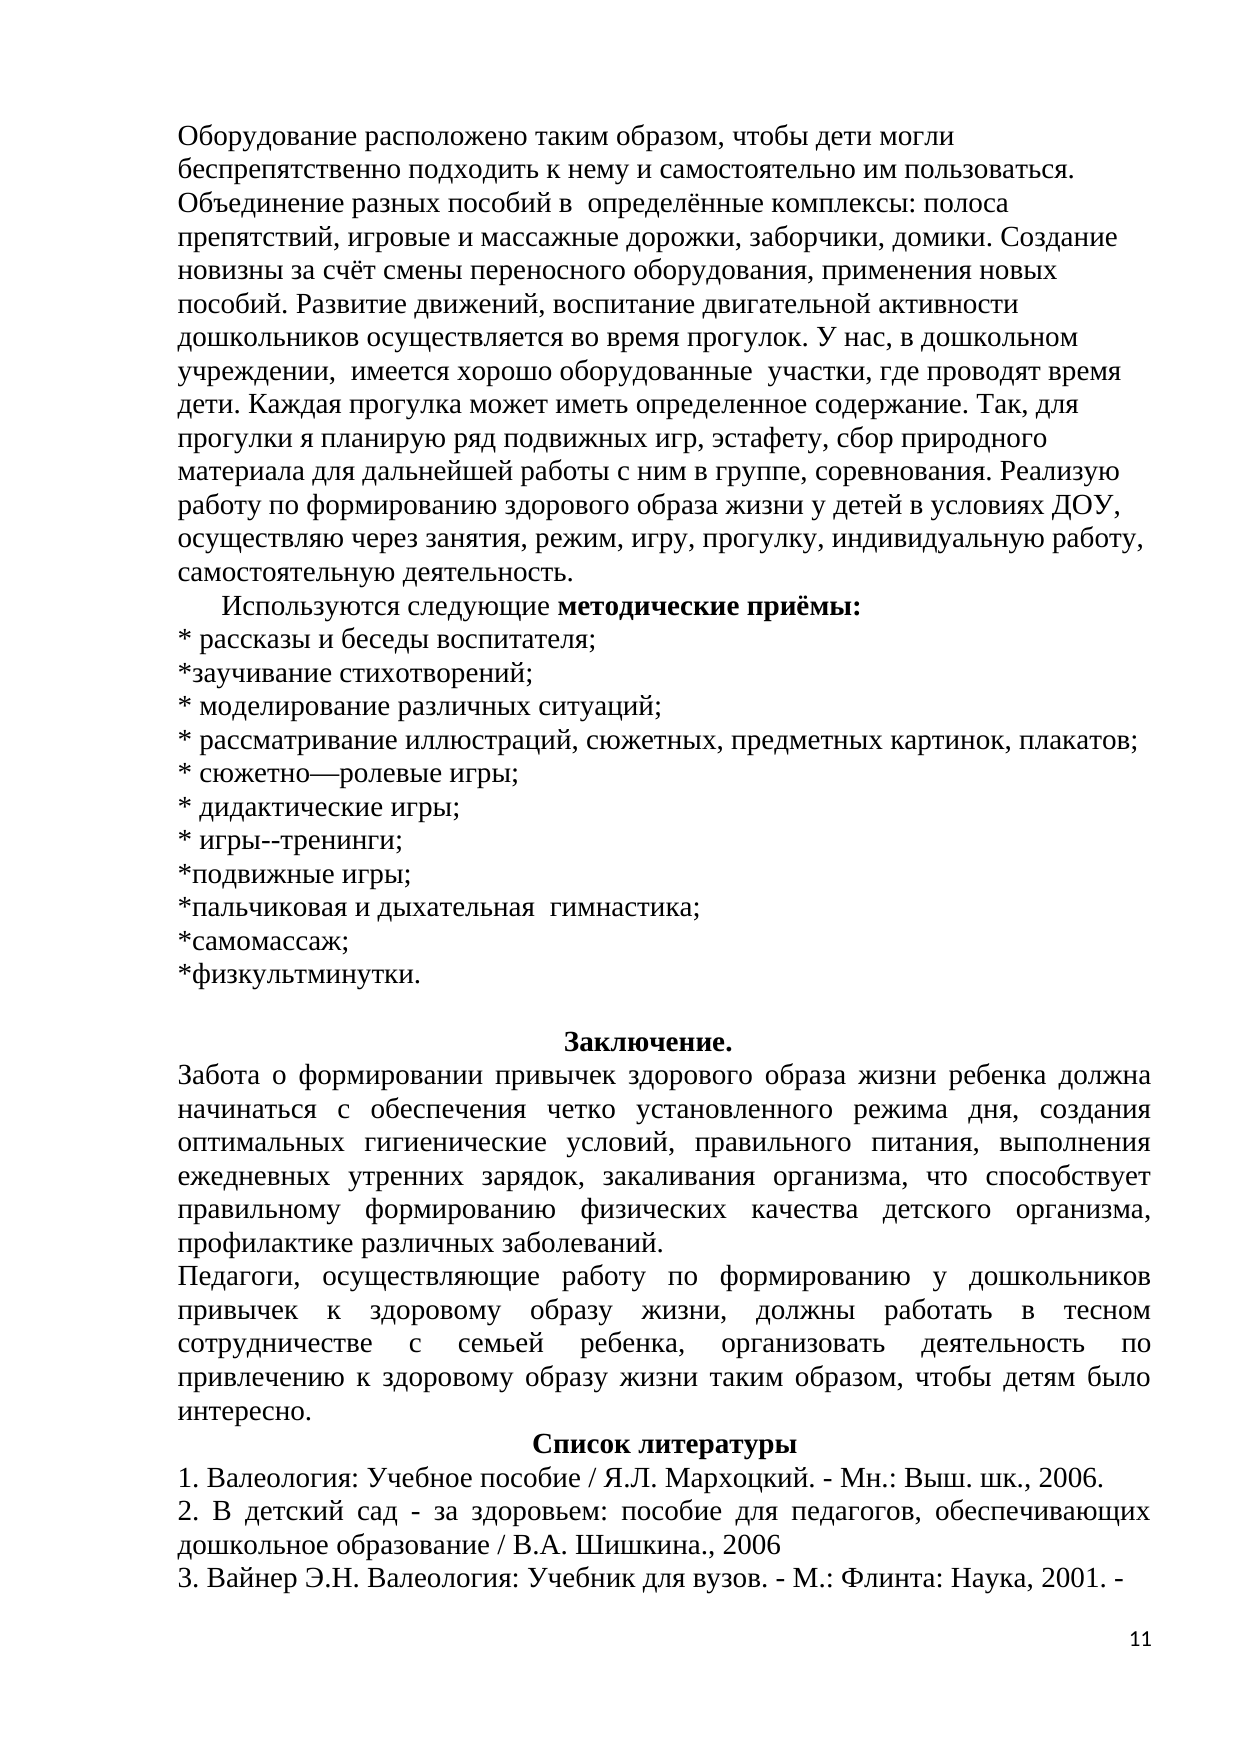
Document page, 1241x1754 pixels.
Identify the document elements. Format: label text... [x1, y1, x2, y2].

text *подвижные игры; [177, 856, 1152, 889]
text * игры--тренинги; [177, 822, 1152, 856]
text *самомассаж; [177, 923, 1152, 957]
text Объединение разных пособий в определённые комплексы: полоса препятствий, игровые и массажные дорожки, заборчики, домики. Создание новизны за счёт смены переносного оборудования, применения новых пособий. Развитие движений, воспитание двигательной активности дошкольников осуществляется во время прогулок. У нас, в дошкольном учреждении, имеется хорошо оборудованные участки, где проводят время дети. Каждая прогулка может иметь определенное содержание. Так, для прогулки я планирую ряд подвижных игр, эстафету, сбор природного материала для дальнейшей работы с ним в группе, соревнования. Реализую работу по формированию здорового образа жизни у детей в условиях ДОУ, осуществляю через занятия, режим, игру, прогулку, индивидуальную работу, самостоятельную деятельность. [177, 185, 1152, 588]
text *физкультминутки. [177, 957, 1152, 990]
text Оборудование расположено таким образом, чтобы дети могли беспрепятственно подходить к нему и самостоятельно им пользоваться. [177, 118, 1152, 185]
text * дидактические игры; [177, 789, 1152, 822]
text 2. В детский сад - за здоровьем: пособие для педагогов, обеспечивающих дошкольное образование / В.А. Шишкина., 2006 [177, 1493, 1152, 1560]
text 3. Вайнер Э.Н. Валеология: Учебник для вузов. - М.: Флинта: Наука, 2001. - [177, 1560, 1152, 1594]
text Педагоги, осуществляющие работу по формированию у дошкольников привычек к здоровому образу жизни, должны работать в тесном сотрудничестве с семьей ребенка, организовать деятельность по привлечению к здоровому образу жизни таким образом, чтобы детям было интересно. [177, 1258, 1152, 1426]
text Список литературы [177, 1426, 1152, 1460]
text * рассказы и беседы воспитателя; [177, 621, 1152, 655]
text * сюжетно—ролевые игры; [177, 755, 1152, 789]
text *заучивание стихотворений; [177, 655, 1152, 688]
text Заключение. [177, 1024, 1152, 1057]
text Используются следующие методические приёмы: [177, 588, 1152, 621]
text Забота о формировании привычек здорового образа жизни ребенка должна начинаться с обеспечения четко установленного режима дня, создания оптимальных гигиенические условий, правильного питания, выполнения ежедневных утренних зарядок, закаливания организма, что способствует правильному формированию физических качества детского организма, профилактике различных заболеваний. [177, 1057, 1152, 1258]
text *пальчиковая и дыхательная гимнастика; [177, 889, 1152, 923]
text 1. Валеология: Учебное пособие / Я.Л. Мархоцкий. - Мн.: Выш. шк., 2006. [177, 1460, 1152, 1493]
text * рассматривание иллюстраций, сюжетных, предметных картинок, плакатов; [177, 722, 1152, 755]
text * моделирование различных ситуаций; [177, 688, 1152, 722]
